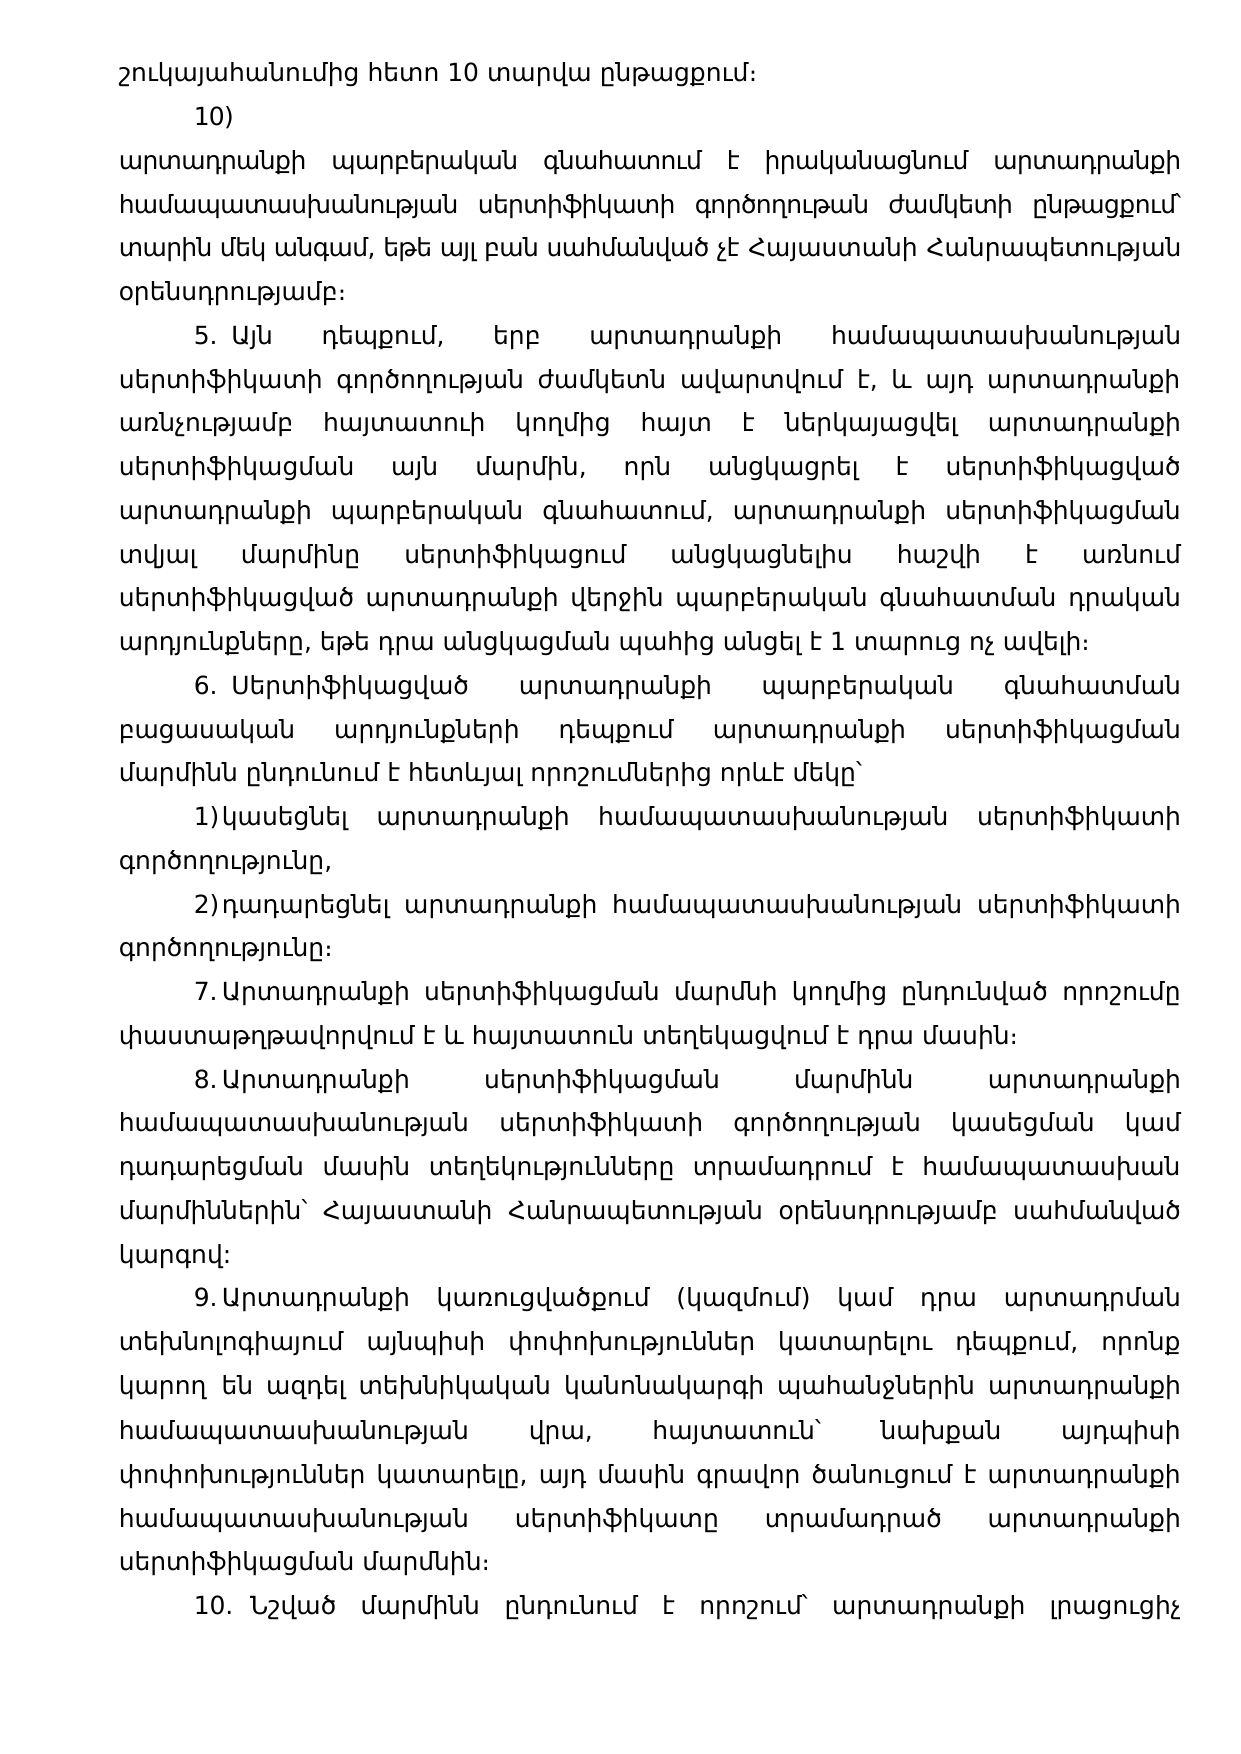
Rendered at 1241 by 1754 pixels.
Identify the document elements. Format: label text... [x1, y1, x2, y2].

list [118, 58, 1182, 88]
list Այն դեպքում, երբ արտադրանքի համապատասխանության սերտիֆիկատի գործողության ժամկետն ավարտվում է, և այդ արտադրանքի առնչությամբ հայտատուի կողմից հայտ է ներկայացվել արտադրանքի սերտիֆիկացման այն մարմին, որն անցկացրել է սերտիֆիկացված արտադրանքի պարբերական գնահատում, արտադրանքի սերտիֆիկացման տվյալ մարմինը սերտիֆիկացում անցկացնելիս հաշվի է առնում սերտիֆիկացված արտադրանքի վերջին պարբերական գնահատման դրական արդյունքները, եթե դրա անցկացման պահից անցել է 1 տարուց ոչ ավելի։ [118, 321, 1182, 656]
list Արտադրանքի սերտիֆիկացման մարմինն արտադրանքի համապատասխանության սերտիֆիկատի գործողության կասեցման կամ դադարեցման մասին տեղեկությունները տրամադրում է համապատասխան մարմիններին՝ Հայաստանի Հանրապետության օրենսդրությամբ սահմանված կարգով: [118, 1065, 1182, 1269]
list Արտադրանքի սերտիֆիկացման մարմնի կողմից ընդունված որոշումը փաստաթղթավորվում է և հայտատուն տեղեկացվում է դրա մասին։ [118, 977, 1182, 1050]
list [118, 1591, 1182, 1621]
list դադարեցնել արտադրանքի համապատասխանության սերտիֆիկատի գործողությունը։ [118, 890, 1182, 963]
list կասեցնել արտադրանքի համապատասխանության սերտիֆիկատի գործողությունը, [118, 802, 1182, 875]
list Արտադրանքի սերտիֆիկացման մարմինը սերտիֆիկացված արտադրանքի պարբերական գնահատում է իրականացնում արտադրանքի համապատասխանության սերտիֆիկատի գործողութան ժամկետի ընթացքում՝ տարին մեկ անգամ, եթե այլ բան սահմանված չէ Հայաստանի Հանրապետության օրենսդրությամբ։ [118, 102, 1182, 306]
list Սերտիֆիկացված արտադրանքի պարբերական գնահատման բացասական արդյունքների դեպքում արտադրանքի սերտիֆիկացման մարմինն ընդունում է հետևյալ որոշումներից որևէ մեկը՝ [118, 671, 1182, 788]
list Արտադրանքի կառուցվածքում (կազմում) կամ դրա արտադրման տեխնոլոգիայում այնպիսի փոփոխություններ կատարելու դեպքում, որոնք կարող են ազդել տեխնիկական կանոնակարգի պահանջներին արտադրանքի համապատասխանության վրա, հայտատուն՝ նախքան այդպիսի փոփոխություններ կատարելը, այդ մասին գրավոր ծանուցում է արտադրանքի համապատասխանության սերտիֆիկատը տրամադրած արտադրանքի սերտիֆիկացման մարմնին։ [118, 1283, 1182, 1577]
